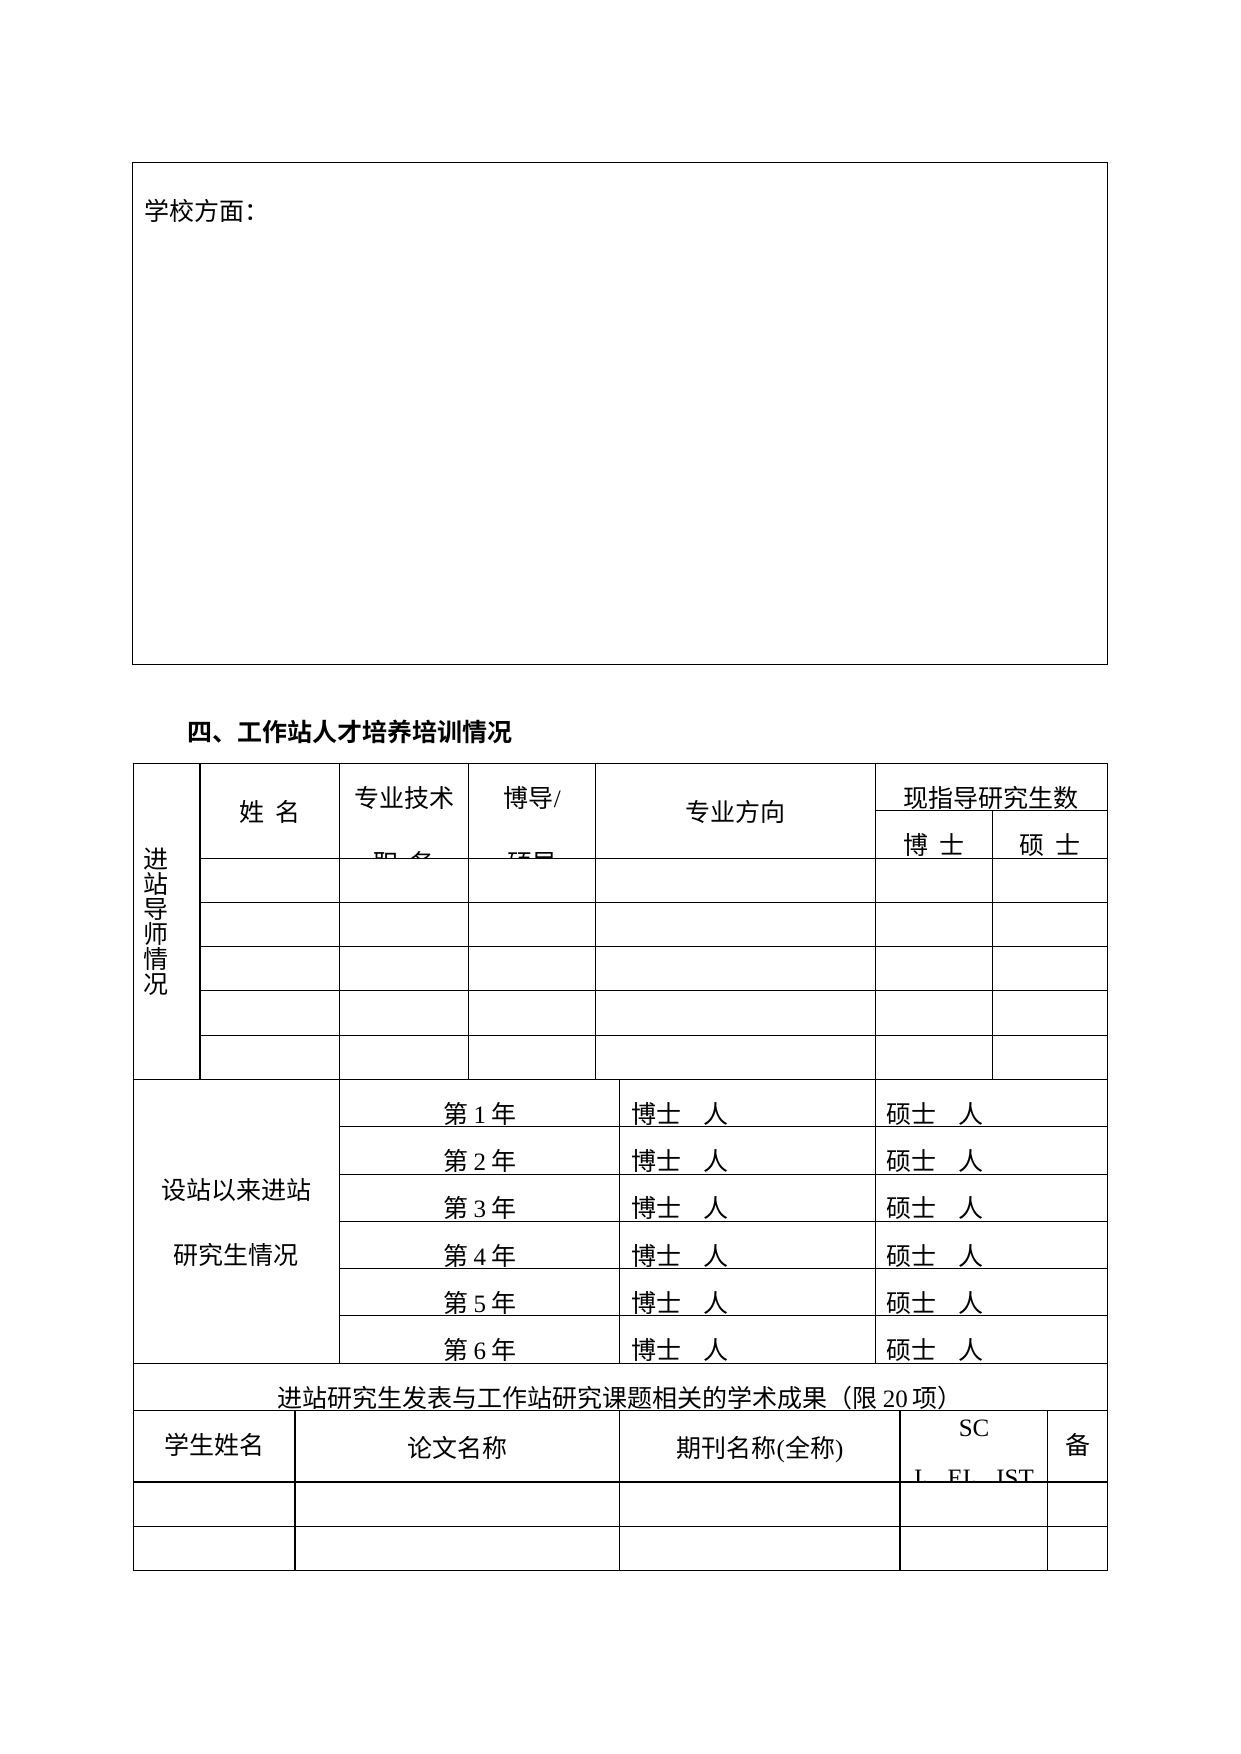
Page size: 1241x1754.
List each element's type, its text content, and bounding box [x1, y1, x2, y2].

table_cell [993, 903, 1107, 946]
table_cell [993, 859, 1107, 902]
table_cell 博士 人 [620, 1316, 875, 1363]
table_cell [469, 859, 595, 902]
table_header 专业技术 职 务 [340, 764, 468, 857]
table_cell [993, 1036, 1107, 1079]
table_cell [1048, 1483, 1107, 1526]
table_cell 备注 [1048, 1411, 1107, 1481]
table_cell [134, 1483, 294, 1526]
table_header 现指导研究生数 [876, 764, 1107, 810]
table_cell [201, 947, 339, 990]
table_cell 硕士 人 [876, 1316, 1107, 1363]
table_cell [469, 947, 595, 990]
table_cell [596, 859, 875, 902]
table_cell 第1年 [340, 1080, 619, 1126]
table_cell 硕士 人 [876, 1175, 1107, 1221]
table_cell [876, 903, 992, 946]
table_cell [469, 903, 595, 946]
table_cell 设站以来进站 研究生情况 [134, 1080, 339, 1363]
table_cell 博士 人 [620, 1269, 875, 1315]
table_cell [340, 859, 468, 902]
table_cell [469, 1036, 595, 1079]
table_cell [134, 1527, 294, 1570]
table_cell [201, 1036, 339, 1079]
table_header 进站导师情况 [134, 764, 199, 1079]
table_cell 硕士 人 [876, 1080, 1107, 1126]
table_cell [876, 947, 992, 990]
table_cell 学校方面： [133, 163, 1107, 664]
table_cell [620, 1527, 899, 1570]
table_cell 第3年 [340, 1175, 619, 1221]
table_cell [340, 947, 468, 990]
table_cell 硕 士 [993, 811, 1107, 857]
table_cell [876, 859, 992, 902]
table_cell [201, 991, 339, 1034]
table_cell [296, 1483, 619, 1526]
table_cell 博士 人 [620, 1127, 875, 1173]
table_header 姓 名 [201, 764, 339, 857]
table_cell 期刊名称(全称) [620, 1411, 899, 1481]
table_cell [596, 991, 875, 1034]
table_cell 硕士 人 [876, 1127, 1107, 1173]
table_cell [340, 991, 468, 1034]
table_cell 第2年 [340, 1127, 619, 1173]
table_cell [993, 991, 1107, 1034]
table_cell [993, 947, 1107, 990]
table_cell [469, 991, 595, 1034]
table_cell [340, 1036, 468, 1079]
table_cell 硕士 人 [876, 1269, 1107, 1315]
table_cell [876, 1036, 992, 1079]
table_cell 第5年 [340, 1269, 619, 1315]
table_cell 第6年 [340, 1316, 619, 1363]
table_header 专业方向 [596, 764, 875, 857]
table_cell [201, 903, 339, 946]
table_cell 博士 人 [620, 1175, 875, 1221]
table_cell [340, 903, 468, 946]
table_cell [596, 947, 875, 990]
table_cell [296, 1527, 619, 1570]
table_cell 学生姓名 （排名） [134, 1411, 294, 1481]
table_cell [901, 1527, 1047, 1570]
table_cell [901, 1483, 1047, 1526]
table_cell 博 士 [876, 811, 992, 857]
table_cell [596, 1036, 875, 1079]
text 四、工作站人才培养培训情况 [187, 698, 1053, 763]
table_cell 博士 人 [620, 1222, 875, 1268]
table_cell 第4年 [340, 1222, 619, 1268]
table_cell 进站研究生发表与工作站研究课题相关的学术成果（限20项） [134, 1364, 1107, 1410]
table_cell 博士 人 [620, 1080, 875, 1126]
table_cell [1048, 1527, 1107, 1570]
table_header 博导/ 硕导 [469, 764, 595, 857]
table_cell SCI、EI、ISTP、核心 [901, 1411, 1047, 1481]
table_cell [876, 991, 992, 1034]
table_cell [596, 903, 875, 946]
table_cell 论文名称 [296, 1411, 619, 1481]
table_cell 硕士 人 [876, 1222, 1107, 1268]
table_cell [201, 859, 339, 902]
table_cell [620, 1483, 899, 1526]
